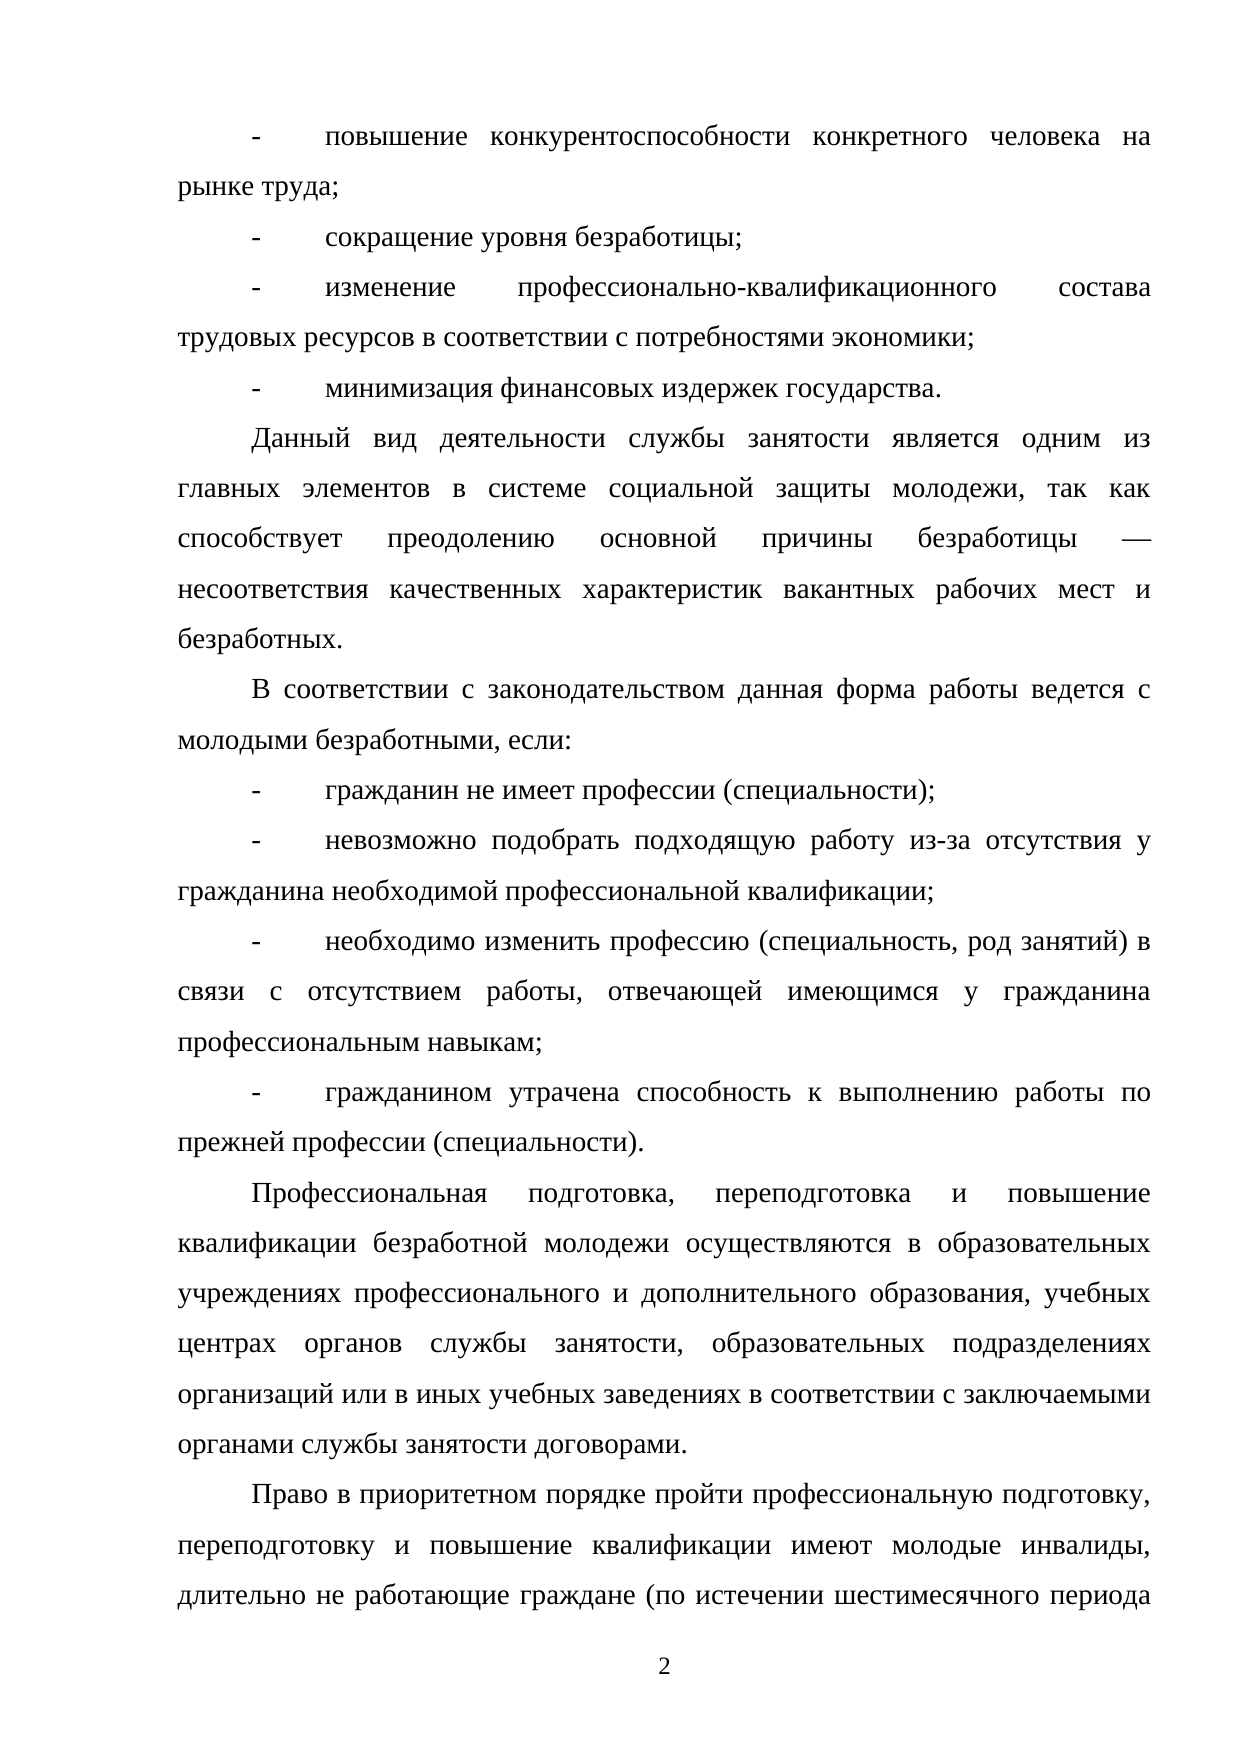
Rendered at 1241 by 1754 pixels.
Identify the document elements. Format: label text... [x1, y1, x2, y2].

text - минимизация финансовых издержек государства. [177, 370, 1152, 403]
list сокращение уровня безработицы; [177, 219, 1152, 252]
text Профессиональная подготовка, переподготовка и повышение квалификации безработной молодежи осуществляются в образовательных учреждениях профессионального и дополнительного образования, учебных центрах органов службы занятости, образовательных подразделениях организаций или в иных учебных заведениях в соответствии с заключаемыми органами службы занятости договорами. [177, 1175, 1152, 1460]
list необходимо изменить профессию (специальность, род занятий) в связи с отсутствием работы, отвечающей имеющимся у гражданина профессиональным навыкам; [177, 923, 1152, 1057]
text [177, 1477, 1152, 1611]
text В соответствии с законодательством данная форма работы ведется с молодыми безработными, если: [177, 672, 1152, 755]
text - гражданин не имеет профессии (специальности); [177, 772, 1152, 806]
text Данный вид деятельности службы занятости является одним из главных элементов в системе социальной защиты молодежи, так как способствует преодолению основной причины безработицы — несоответствия качественных характеристик вакантных рабочих мест и безработных. [177, 420, 1152, 655]
list повышение конкурентоспособности конкретного человека на рынке труда; [177, 118, 1152, 202]
list изменение профессионально-квалификационного состава трудовых ресурсов в соответствии с потребностями экономики; [177, 269, 1152, 353]
text - невозможно подобрать подходящую работу из-за отсутствия у гражданина необходимой профессиональной квалификации; [177, 822, 1152, 906]
list гражданином утрачена способность к выполнению работы по прежней профессии (специальности). [177, 1074, 1152, 1158]
